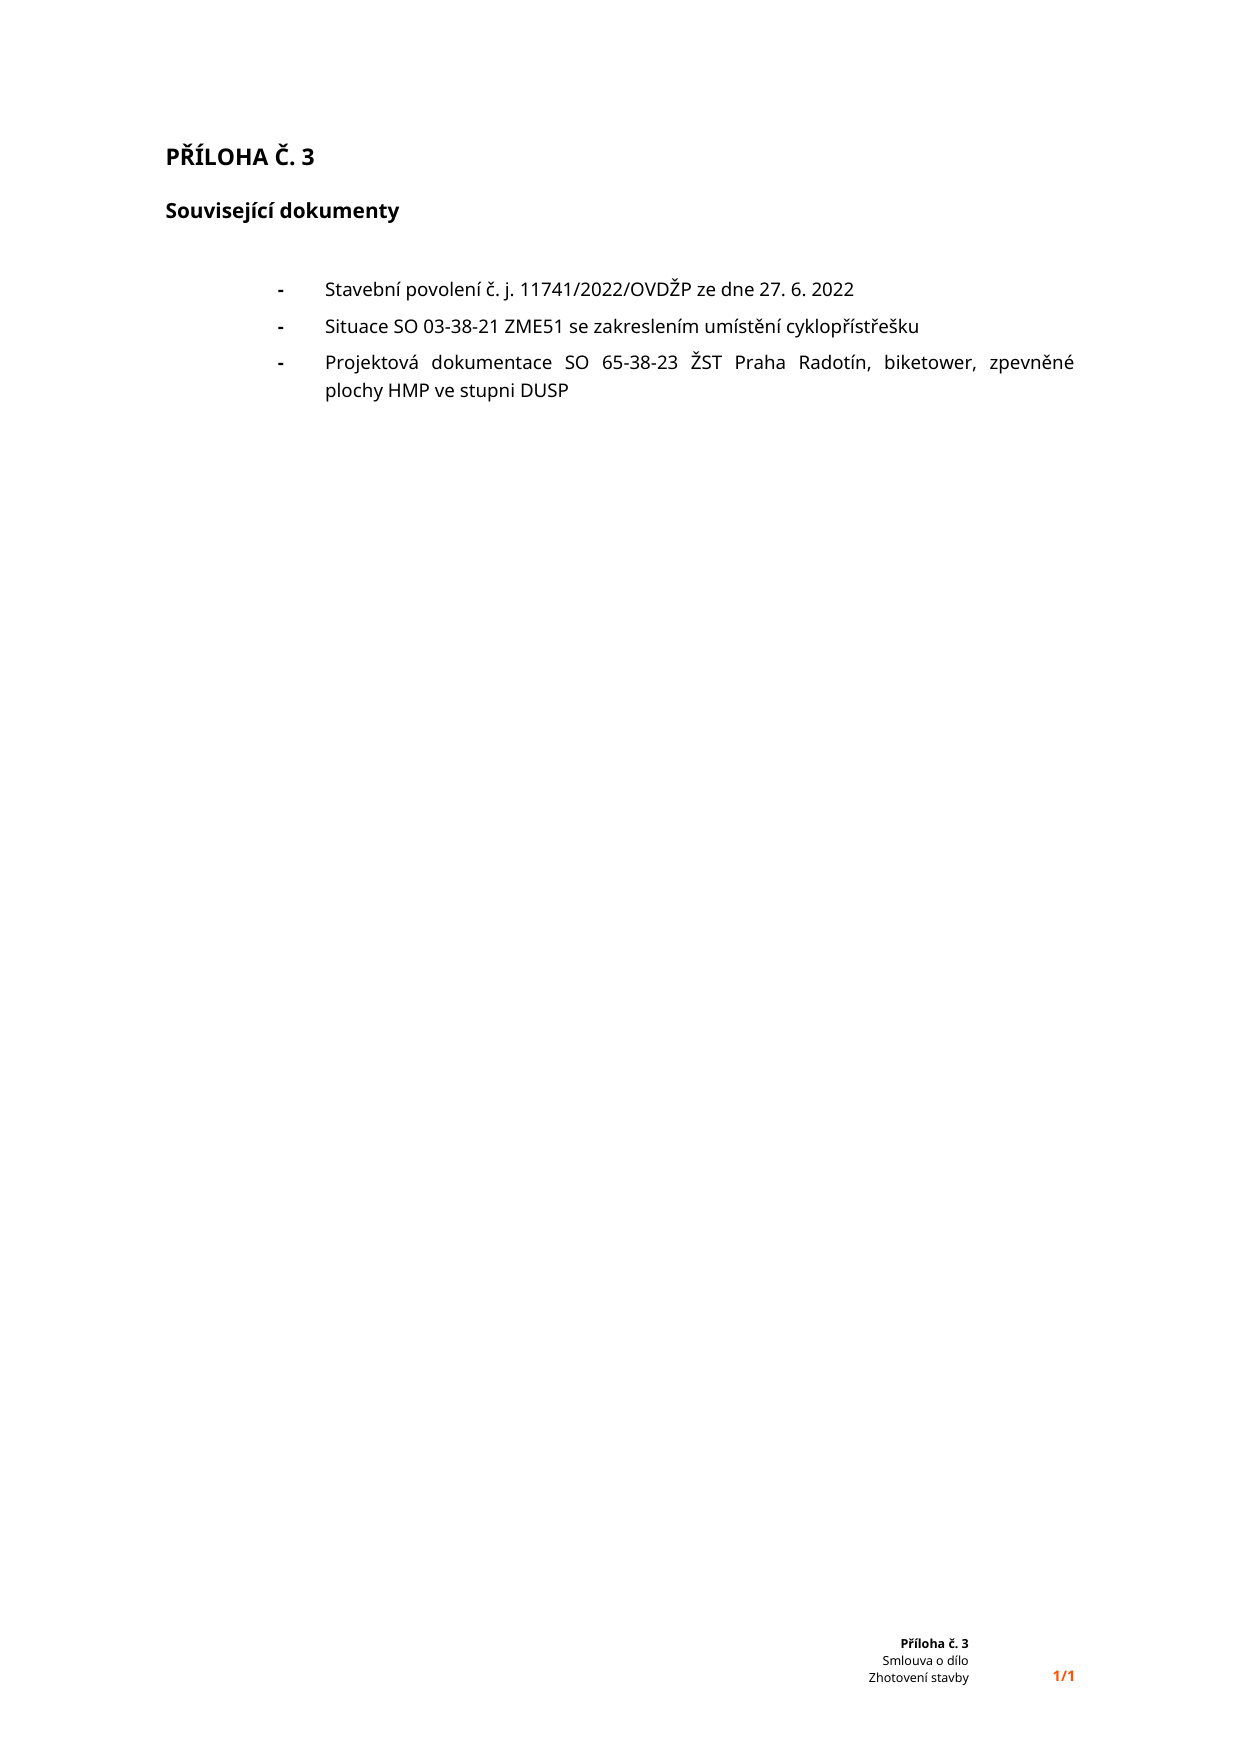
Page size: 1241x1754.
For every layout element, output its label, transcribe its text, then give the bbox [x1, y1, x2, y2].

text Související dokumenty [165, 197, 1075, 225]
text Příloha č. 3 [165, 141, 1075, 173]
text Stavební povolení č. j. 11741/2022/OVDŽP ze dne 27. 6. 2022 [278, 277, 1075, 302]
text Projektová dokumentace SO 65-38-23 ŽST Praha Radotín, biketower, zpevněné plochy HMP ve stupni DUSP [278, 349, 1075, 403]
text Situace SO 03-38-21 ZME51 se zakreslením umístění cyklopřístřešku [278, 313, 1075, 338]
